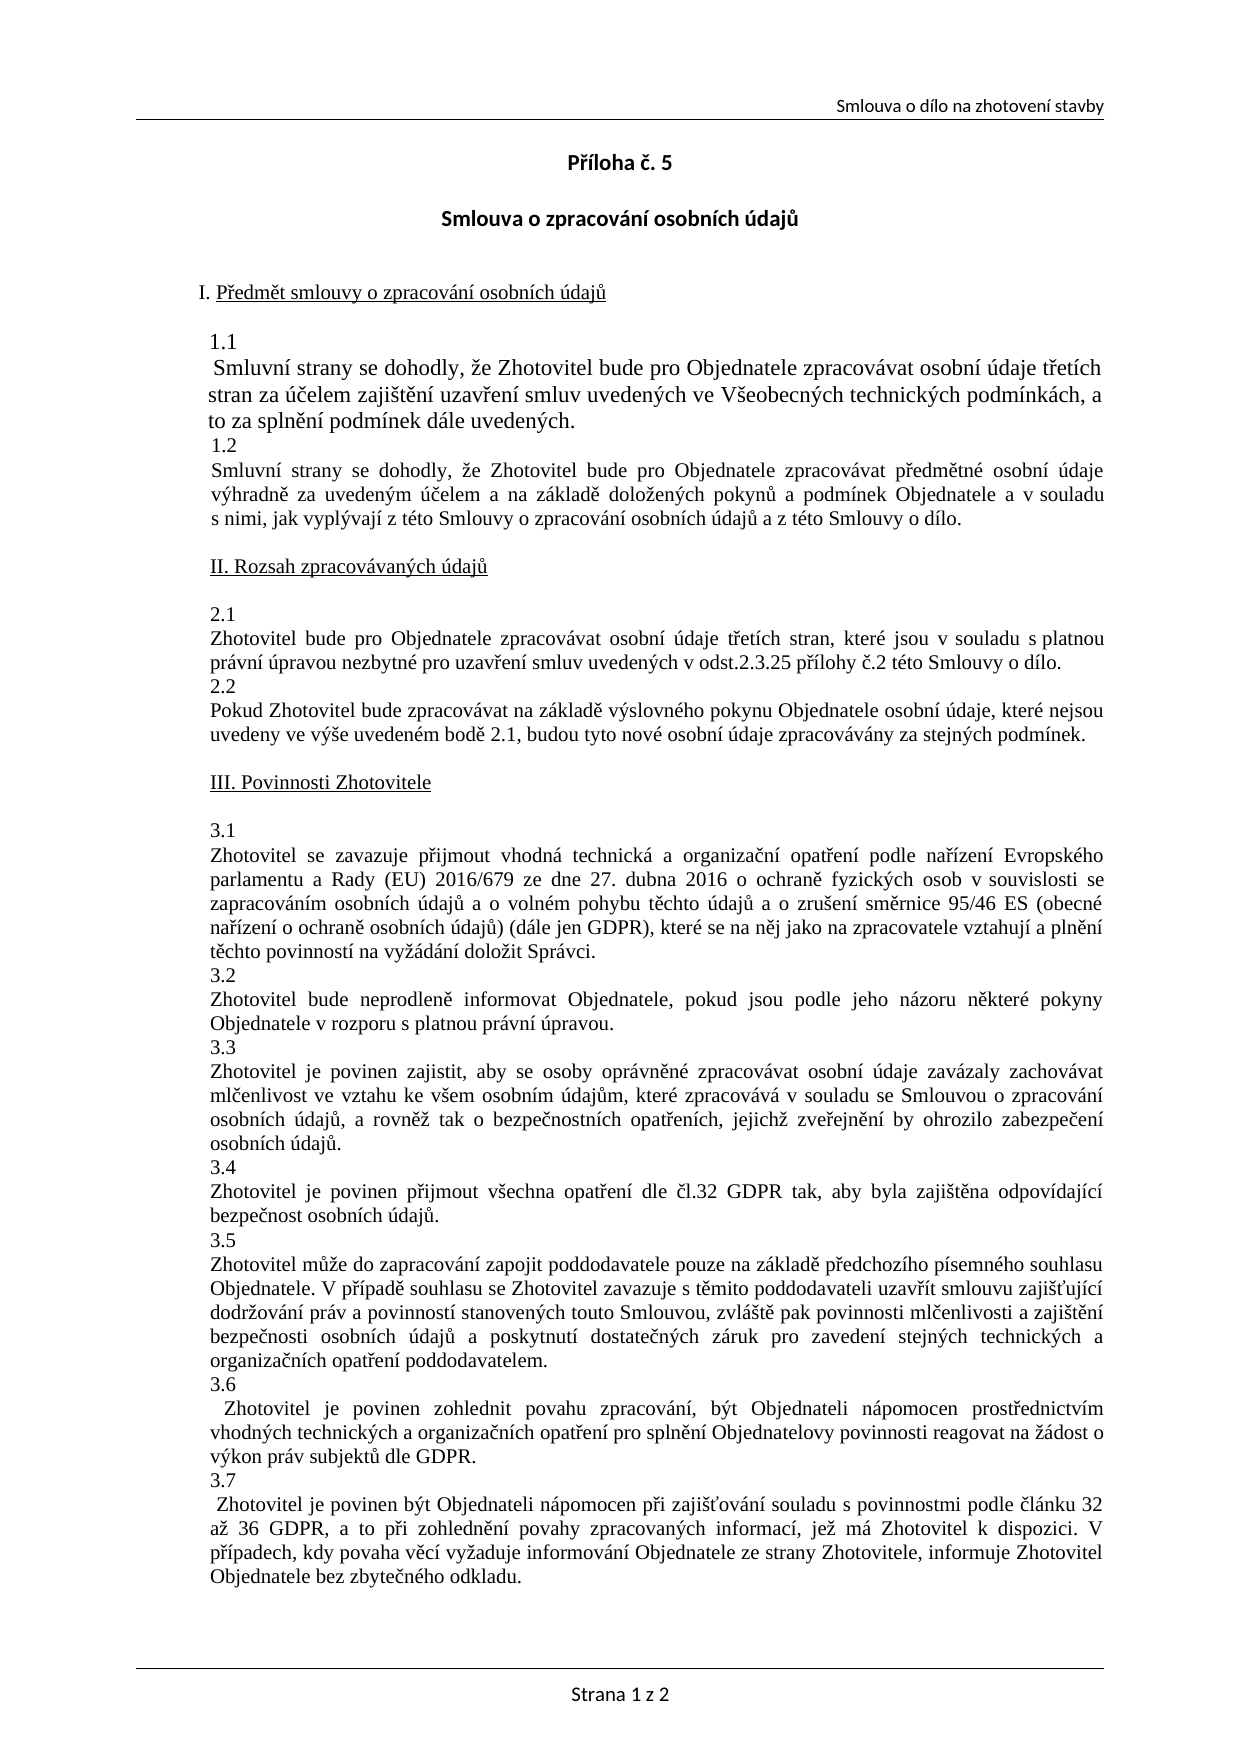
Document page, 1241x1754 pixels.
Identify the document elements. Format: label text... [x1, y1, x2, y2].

text 3.2 [210, 963, 1104, 987]
text 3.3 [210, 1035, 1104, 1059]
text I. Předmět smlouvy o zpracování osobních údajů [136, 280, 1104, 304]
text 3.5 [210, 1227, 1104, 1252]
text Zhotovitel je povinen zajistit, aby se osoby oprávněné zpracovávat osobní údaje zavázaly zachovávat mlčenlivost ve vztahu ke všem osobním údajům, které zpracovává v souladu se Smlouvou o zpracování osobních údajů, a rovněž tak o bezpečnostních opatřeních, jejichž zveřejnění by ohrozilo zabezpečení osobních údajů. [210, 1059, 1104, 1155]
text 3.6 [210, 1372, 1104, 1396]
text 3.1 [210, 818, 1104, 842]
text Zhotovitel bude neprodleně informovat Objednatele, pokud jsou podle jeho názoru některé pokyny Objednatele v rozporu s platnou právní úpravou. [210, 987, 1104, 1035]
text Smluvní strany se dohodly, že Zhotovitel bude pro Objednatele zpracovávat předmětné osobní údaje výhradně za uvedeným účelem a na základě doložených pokynů a podmínek Objednatele a v souladu s nimi, jak vyplývají z této Smlouvy o zpracování osobních údajů a z této Smlouvy o dílo. [211, 457, 1104, 530]
text Zhotovitel bude pro Objednatele zpracovávat osobní údaje třetích stran, které jsou v souladu s platnou právní úpravou nezbytné pro uzavření smluv uvedených v odst.2.3.25 přílohy č.2 této Smlouvy o dílo. [210, 626, 1104, 674]
text Zhotovitel je povinen přijmout všechna opatření dle čl.32 GDPR tak, aby byla zajištěna odpovídající bezpečnost osobních údajů. [210, 1179, 1104, 1227]
text 3.4 [210, 1155, 1104, 1179]
text Pokud Zhotovitel bude zpracovávat na základě výslovného pokynu Objednatele osobní údaje, které nejsou uvedeny ve výše uvedeném bodě 2.1, budou tyto nové osobní údaje zpracovávány za stejných podmínek. [210, 698, 1104, 746]
text Zhotovitel je povinen být Objednateli nápomocen při zajišťování souladu s povinnostmi podle článku 32 až 36 GDPR, a to při zohlednění povahy zpracovaných informací, jež má Zhotovitel k dispozici. V případech, kdy povaha věcí vyžaduje informování Objednatele ze strany Zhotovitele, informuje Zhotovitel Objednatele bez zbytečného odkladu. [210, 1492, 1104, 1588]
text Zhotovitel je povinen zohlednit povahu zpracování, být Objednateli nápomocen prostřednictvím vhodných technických a organizačních opatření pro splnění Objednatelovy povinnosti reagovat na žádost o výkon práv subjektů dle GDPR. [210, 1396, 1104, 1468]
text Příloha č. 5 [136, 148, 1104, 176]
text 2.2 [210, 674, 1104, 698]
text 2.1 [210, 602, 1104, 626]
text Smluvní strany se dohodly, že Zhotovitel bude pro Objednatele zpracovávat osobní údaje třetích stran za účelem zajištění uzavření smluv uvedených ve Všeobecných technických podmínkách, a to za splnění podmínek dále uvedených. [152, 354, 1104, 433]
text 3.7 [210, 1468, 1104, 1492]
text Zhotovitel se zavazuje přijmout vhodná technická a organizační opatření podle nařízení Evropského parlamentu a Rady (EU) 2016/679 ze dne 27. dubna 2016 o ochraně fyzických osob v souvislosti se zapracováním osobních údajů a o volném pohybu těchto údajů a o zrušení směrnice 95/46 ES (obecné nařízení o ochraně osobních údajů) (dále jen GDPR), které se na něj jako na zpracovatele vztahují a plnění těchto povinností na vyžádání doložit Správci. [210, 842, 1104, 963]
text III. Povinnosti Zhotovitele [210, 770, 1104, 794]
text Smlouva o zpracování osobních údajů [136, 204, 1104, 232]
text 1.2 [211, 433, 1104, 457]
text Zhotovitel může do zapracování zapojit poddodavatele pouze na základě předchozího písemného souhlasu Objednatele. V případě souhlasu se Zhotovitel zavazuje s těmito poddodavateli uzavřít smlouvu zajišťující dodržování práv a povinností stanovených touto Smlouvou, zvláště pak povinnosti mlčenlivosti a zajištění bezpečnosti osobních údajů a poskytnutí dostatečných záruk pro zavedení stejných technických a organizačních opatření poddodavatelem. [210, 1252, 1104, 1372]
text 1.1 [152, 328, 1104, 354]
text II. Rozsah zpracovávaných údajů [210, 554, 1104, 578]
